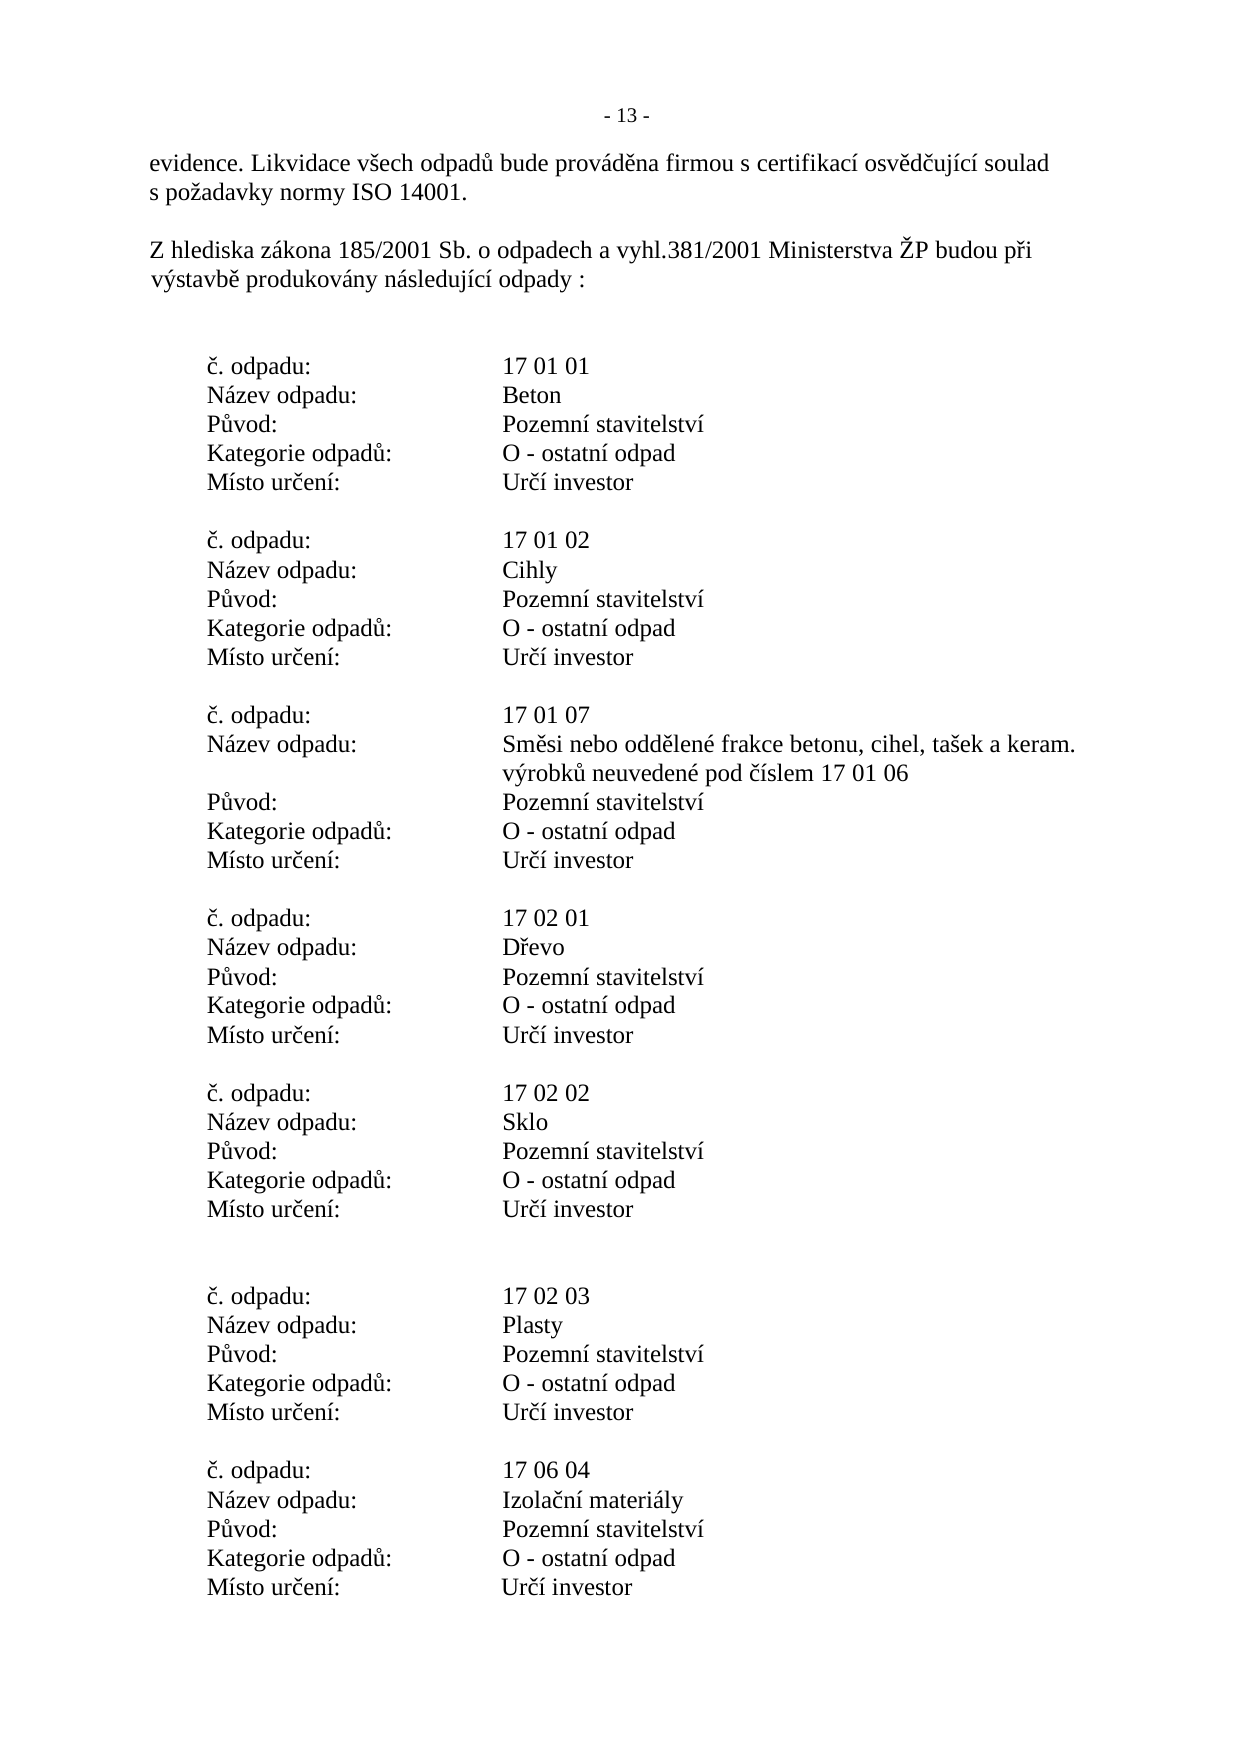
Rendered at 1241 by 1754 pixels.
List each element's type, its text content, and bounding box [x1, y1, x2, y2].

text Místo určení: Určí investor [148, 1572, 1093, 1601]
text Kategorie odpadů: O - ostatní odpad [148, 1368, 1093, 1397]
text Místo určení: Určí investor [148, 467, 1093, 496]
text Původ: Pozemní stavitelství [148, 583, 1093, 613]
text Původ: Pozemní stavitelství [148, 409, 1093, 438]
text Místo určení: Určí investor [148, 1397, 1093, 1426]
text Název odpadu: Beton [148, 380, 1093, 409]
text Původ: Pozemní stavitelství [148, 1339, 1093, 1368]
text č. odpadu: 17 01 01 [148, 351, 1093, 380]
text Místo určení: Určí investor [148, 1194, 1093, 1223]
text č. odpadu: 17 06 04 [148, 1455, 1093, 1484]
text Kategorie odpadů: O - ostatní odpad [148, 613, 1093, 642]
text č. odpadu: 17 01 07 [148, 700, 1093, 729]
text č. odpadu: 17 02 02 [148, 1078, 1093, 1107]
text Z hlediska zákona 185/2001 Sb. o odpadech a vyhl.381/2001 Ministerstva ŽP budou při výstavbě produkovány následující odpady : [113, 235, 1093, 293]
text Místo určení: Určí investor [148, 1019, 1093, 1048]
text Původ: Pozemní stavitelství [148, 1136, 1093, 1165]
text Název odpadu: Sklo [148, 1107, 1093, 1136]
text Název odpadu: Směsi nebo oddělené frakce betonu, cihel, tašek a keram. výrobků neuvedené pod číslem 17 01 06 [148, 729, 1093, 787]
text Kategorie odpadů: O - ostatní odpad [148, 438, 1093, 467]
text Název odpadu: Cihly [148, 554, 1093, 583]
text Kategorie odpadů: O - ostatní odpad [148, 990, 1093, 1019]
text Původ: Pozemní stavitelství [148, 1513, 1093, 1543]
text Místo určení: Určí investor [148, 642, 1093, 671]
text Název odpadu: Dřevo [148, 932, 1093, 961]
text Původ: Pozemní stavitelství [148, 787, 1093, 816]
text Název odpadu: Izolační materiály [148, 1484, 1093, 1513]
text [112, 148, 1093, 206]
text Kategorie odpadů: O - ostatní odpad [148, 1165, 1093, 1194]
text č. odpadu: 17 02 03 [148, 1281, 1093, 1310]
text Kategorie odpadů: O - ostatní odpad [148, 816, 1093, 845]
text č. odpadu: 17 01 02 [148, 525, 1093, 554]
text č. odpadu: 17 02 01 [148, 903, 1093, 932]
text Místo určení: Určí investor [148, 845, 1093, 874]
text Kategorie odpadů: O - ostatní odpad [148, 1543, 1093, 1572]
text Původ: Pozemní stavitelství [148, 961, 1093, 990]
text Název odpadu: Plasty [148, 1310, 1093, 1339]
